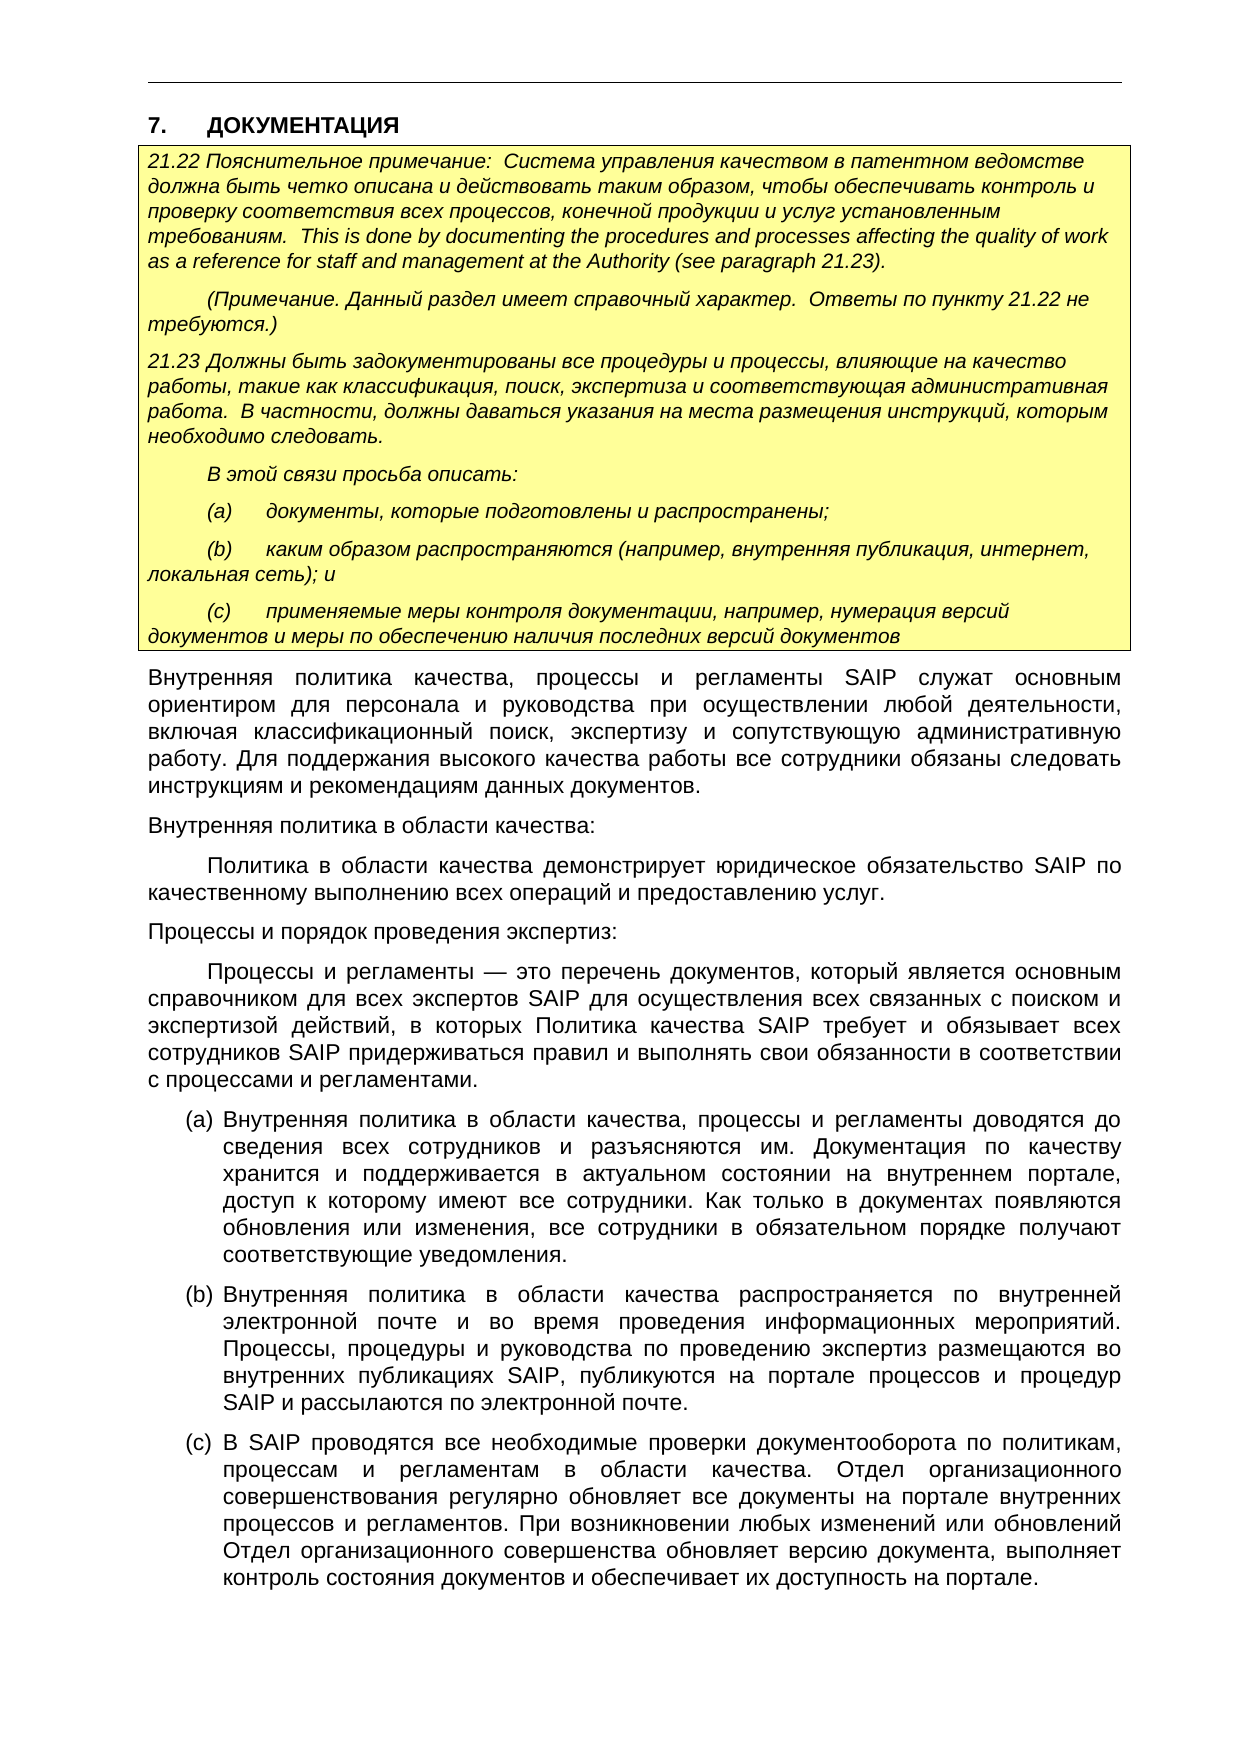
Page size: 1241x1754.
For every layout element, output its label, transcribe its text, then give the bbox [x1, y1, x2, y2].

text 21.22 Пояснительное примечание: Система управления качеством в патентном ведомстве должна быть четко описана и действовать таким образом, чтобы обеспечивать контроль и проверку соответствия всех процессов, конечной продукции и услуг установленным требованиям. This is done by documenting the procedures and processes affecting the quality of work as a reference for staff and management at the Authority (see paragraph 21.23). [139, 146, 1130, 273]
text Процессы и регламенты — это перечень документов, который является основным справочником для всех экспертов SAIP для осуществления всех связанных с поиском и экспертизой действий, в которых Политика качества SAIP требует и обязывает всех сотрудников SAIP придерживаться правил и выполнять свои обязанности в соответствии с процессами и регламентами. [148, 957, 1122, 1093]
text 21.23 Должны быть задокументированы все процедуры и процессы, влияющие на качество работы, такие как классификация, поиск, экспертиза и соответствующая административная работа. В частности, должны даваться указания на места размещения инструкций, которым необходимо следовать. [139, 345, 1130, 448]
text (c) применяемые меры контроля документации, например, нумерация версий документов и меры по обеспечению наличия последних версий документов [139, 595, 1130, 650]
text Внутренняя политика в области качества: [148, 811, 1122, 838]
list Внутренняя политика в области качества распространяется по внутренней электронной почте и во время проведения информационных мероприятий. Процессы, процедуры и руководства по проведению экспертиз размещаются во внутренних публикациях SAIP, публикуются на портале процессов и процедур SAIP и рассылаются по электронной почте. [185, 1280, 1122, 1416]
list Внутренняя политика в области качества, процессы и регламенты доводятся до сведения всех сотрудников и разъясняются им. Документация по качеству хранится и поддерживается в актуальном состоянии на внутреннем портале, доступ к которому имеют все сотрудники. Как только в документах появляются обновления или изменения, все сотрудники в обязательном порядке получают соответствующие уведомления. [185, 1105, 1122, 1268]
list В SAIP проводятся все необходимые проверки документооборота по политикам, процессам и регламентам в области качества. Отдел организационного совершенствования регулярно обновляет все документы на портале внутренних процессов и регламентов. При возникновении любых изменений или обновлений Отдел организационного совершенства обновляет версию документа, выполняет контроль состояния документов и обеспечивает их доступность на портале. [185, 1428, 1122, 1591]
text (b) каким образом распространяются (например, внутренняя публикация, интернет, локальная сеть); и [139, 532, 1130, 585]
text (Примечание. Данный раздел имеет справочный характер. Ответы по пункту 21.22 не требуются.) [139, 282, 1130, 335]
text В этой связи просьба описать: [139, 457, 1130, 485]
text Процессы и порядок проведения экспертиз: [148, 918, 1122, 945]
text Политика в области качества демонстрирует юридическое обязательство SAIP по качественному выполнению всех операций и предоставлению услуг. [148, 851, 1122, 905]
text (а) документы, которые подготовлены и распространены; [139, 495, 1130, 523]
subtitle 7. Документация [148, 112, 1122, 138]
text Внутренняя политика качества, процессы и регламенты SAIP служат основным ориентиром для персонала и руководства при осуществлении любой деятельности, включая классификационный поиск, экспертизу и сопутствующую административную работу. Для поддержания высокого качества работы все сотрудники обязаны следовать инструкциям и рекомендациям данных документов. [148, 663, 1122, 799]
